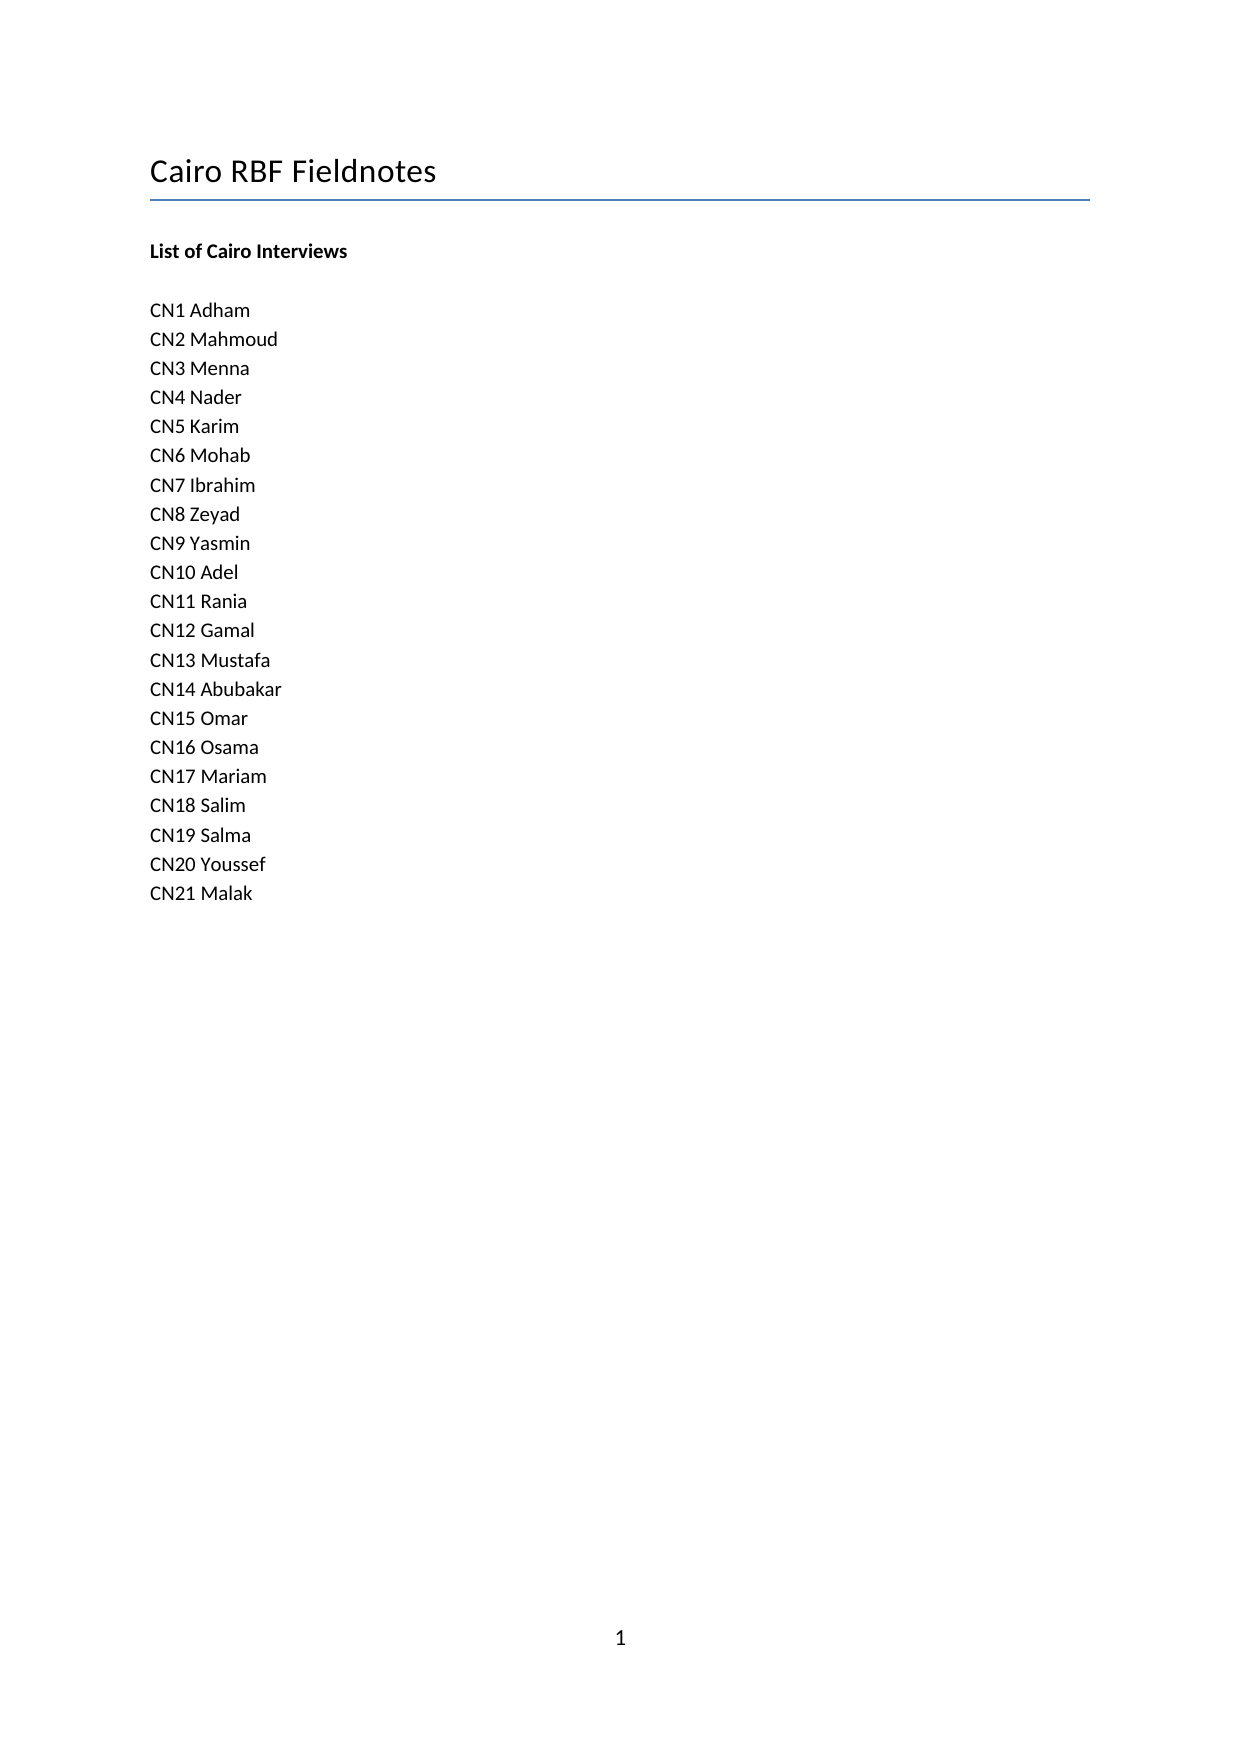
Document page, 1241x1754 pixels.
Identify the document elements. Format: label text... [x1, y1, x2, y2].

text CN3 Menna [150, 355, 1090, 381]
text CN15 Omar [150, 705, 1090, 731]
title Cairo RBF Fieldnotes [150, 150, 1090, 199]
text CN13 Mustafa [150, 647, 1090, 672]
text CN1 Adham [150, 297, 1090, 322]
text CN10 Adel [150, 559, 1090, 585]
text CN8 Zeyad [150, 501, 1090, 526]
text CN12 Gamal [150, 618, 1090, 643]
text List of Cairo Interviews [150, 238, 1090, 264]
text CN4 Nader [150, 384, 1090, 410]
text CN9 Yasmin [150, 530, 1090, 556]
text CN5 Karim [150, 413, 1090, 439]
text CN14 Abubakar [150, 676, 1090, 701]
text CN18 Salim [150, 793, 1090, 818]
text CN6 Mohab [150, 443, 1090, 468]
text CN21 Malak [150, 880, 1090, 906]
text CN2 Mahmoud [150, 326, 1090, 351]
text CN11 Rania [150, 588, 1090, 614]
text CN19 Salma [150, 822, 1090, 847]
text CN16 Osama [150, 734, 1090, 760]
text CN7 Ibrahim [150, 472, 1090, 497]
text CN17 Mariam [150, 763, 1090, 789]
text CN20 Youssef [150, 851, 1090, 876]
